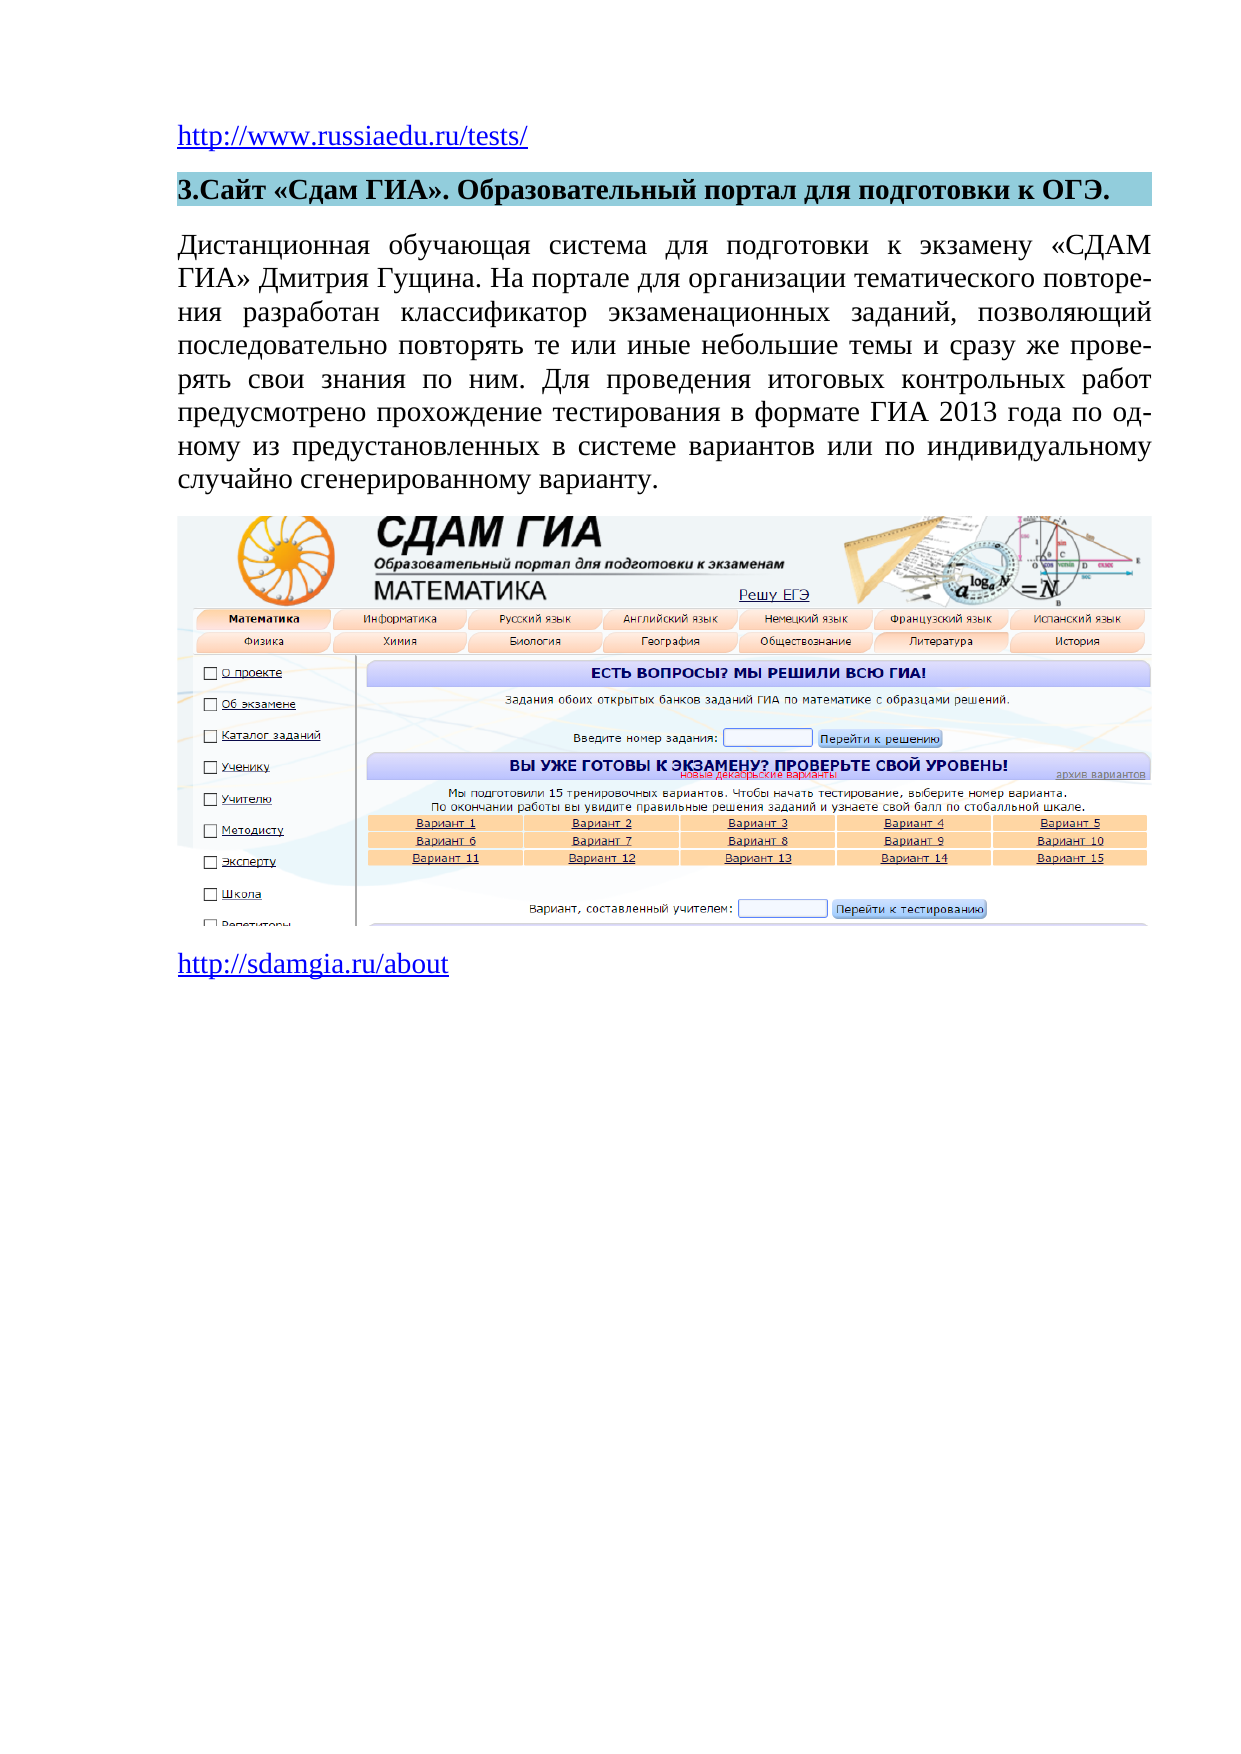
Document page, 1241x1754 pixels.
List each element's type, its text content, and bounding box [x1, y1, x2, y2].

text http://www.russiaedu.ru/tests/ [177, 118, 1152, 152]
text Дистанционная обучающая система для подготовки к экзамену «СДАМ ГИА» Дмитрия Гущина. На портале для организации тематического повторения разработан классификатор экзаменационных заданий, позволяющий последовательно повторять те или иные небольшие темы и сразу же проверять свои знания по ним. Для проведения итоговых контрольных работ предусмотрено прохождение тестирования в формате ГИА 2013 года по одному из предустановленных в системе вариантов или по индивидуальному случайно сгенерированному варианту. [177, 227, 1152, 495]
text 3.Сайт «Сдам ГИА». Образовательный портал для подготовки к ОГЭ. [177, 172, 1152, 206]
picture [177, 516, 1152, 926]
text http://sdamgia.ru/about [177, 946, 1152, 979]
